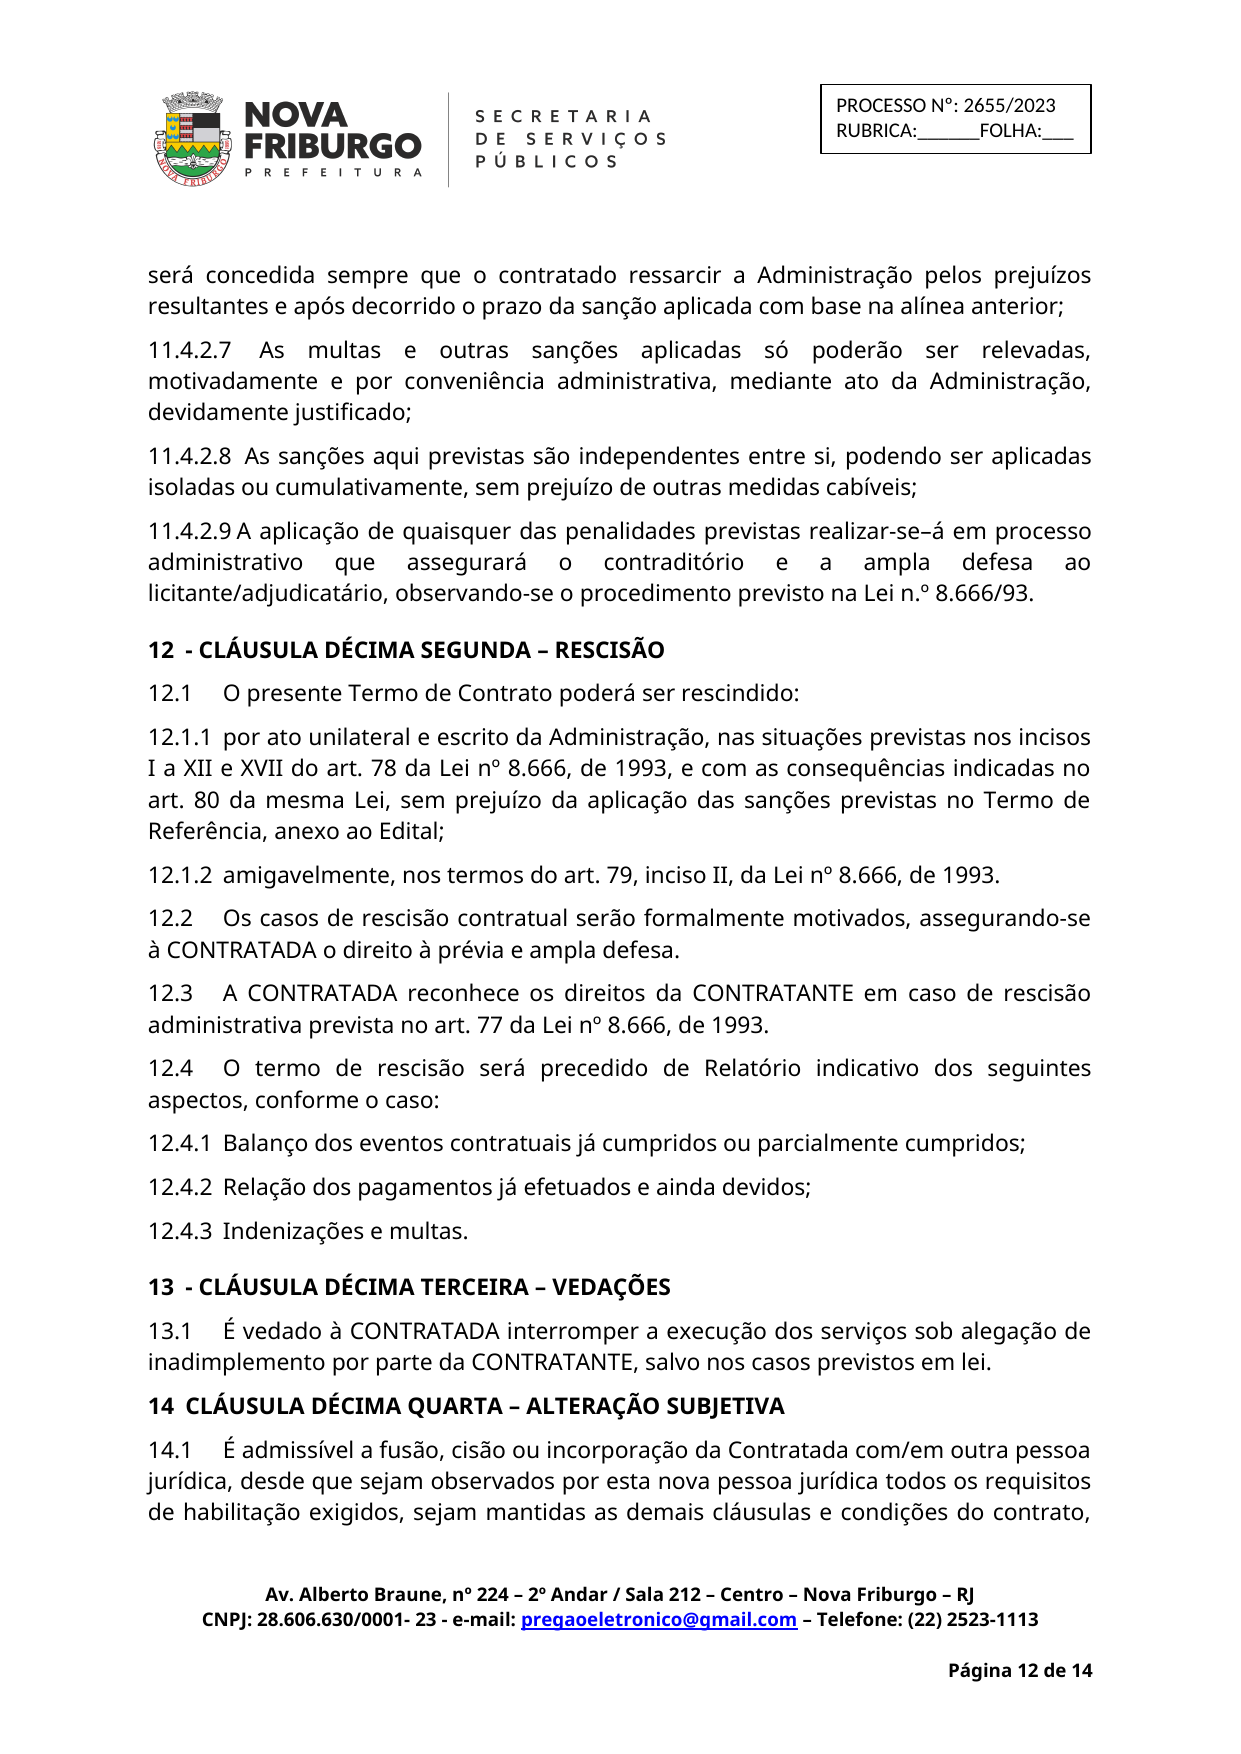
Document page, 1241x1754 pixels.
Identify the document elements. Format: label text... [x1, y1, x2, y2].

list CLÁUSULA DÉCIMA QUARTA – ALTERAÇÃO SUBJETIVA [148, 1390, 1092, 1421]
list Os casos de rescisão contratual serão formalmente motivados, assegurando-se à CONTRATADA o direito à prévia e ampla defesa. [148, 902, 1092, 965]
list O termo de rescisão será precedido de Relatório indicativo dos seguintes aspectos, conforme o caso: [148, 1052, 1092, 1115]
list amigavelmente, nos termos do art. 79, inciso II, da Lei nº 8.666, de 1993. [148, 859, 1092, 890]
list Relação dos pagamentos já efetuados e ainda devidos; [148, 1171, 1092, 1202]
picture [147, 75, 683, 199]
list O presente Termo de Contrato poderá ser rescindido: [148, 677, 1092, 709]
list - CLÁUSULA DÉCIMA SEGUNDA – RESCISÃO [148, 634, 1092, 665]
list A CONTRATADA reconhece os direitos da CONTRATANTE em caso de rescisão administrativa prevista no art. 77 da Lei nº 8.666, de 1993. [148, 977, 1092, 1040]
list As multas e outras sanções aplicadas só poderão ser relevadas, motivadamente e por conveniência administrativa, mediante ato da Administração, devidamente justificado; [148, 334, 1092, 427]
list As sanções aqui previstas são independentes entre si, podendo ser aplicadas isoladas ou cumulativamente, sem prejuízo de outras medidas cabíveis; [148, 440, 1092, 502]
list É vedado à CONTRATADA interromper a execução dos serviços sob alegação de inadimplemento por parte da CONTRATANTE, salvo nos casos previstos em lei. [148, 1315, 1092, 1377]
list Indenizações e multas. [148, 1215, 1092, 1246]
list por ato unilateral e escrito da Administração, nas situações previstas nos incisos I a XII e XVII do art. 78 da Lei nº 8.666, de 1993, e com as consequências indicadas no art. 80 da mesma Lei, sem prejuízo da aplicação das sanções previstas no Termo de Referência, anexo ao Edital; [148, 721, 1092, 846]
list A aplicação de quaisquer das penalidades previstas realizar-se–á em processo administrativo que assegurará o contraditório e a ampla defesa ao licitante/adjudicatário, observando-se o procedimento previsto na Lei n.º 8.666/93. [148, 515, 1092, 609]
list Balanço dos eventos contratuais já cumpridos ou parcialmente cumpridos; [148, 1127, 1092, 1159]
list - CLÁUSULA DÉCIMA TERCEIRA – VEDAÇÕES [148, 1271, 1092, 1302]
